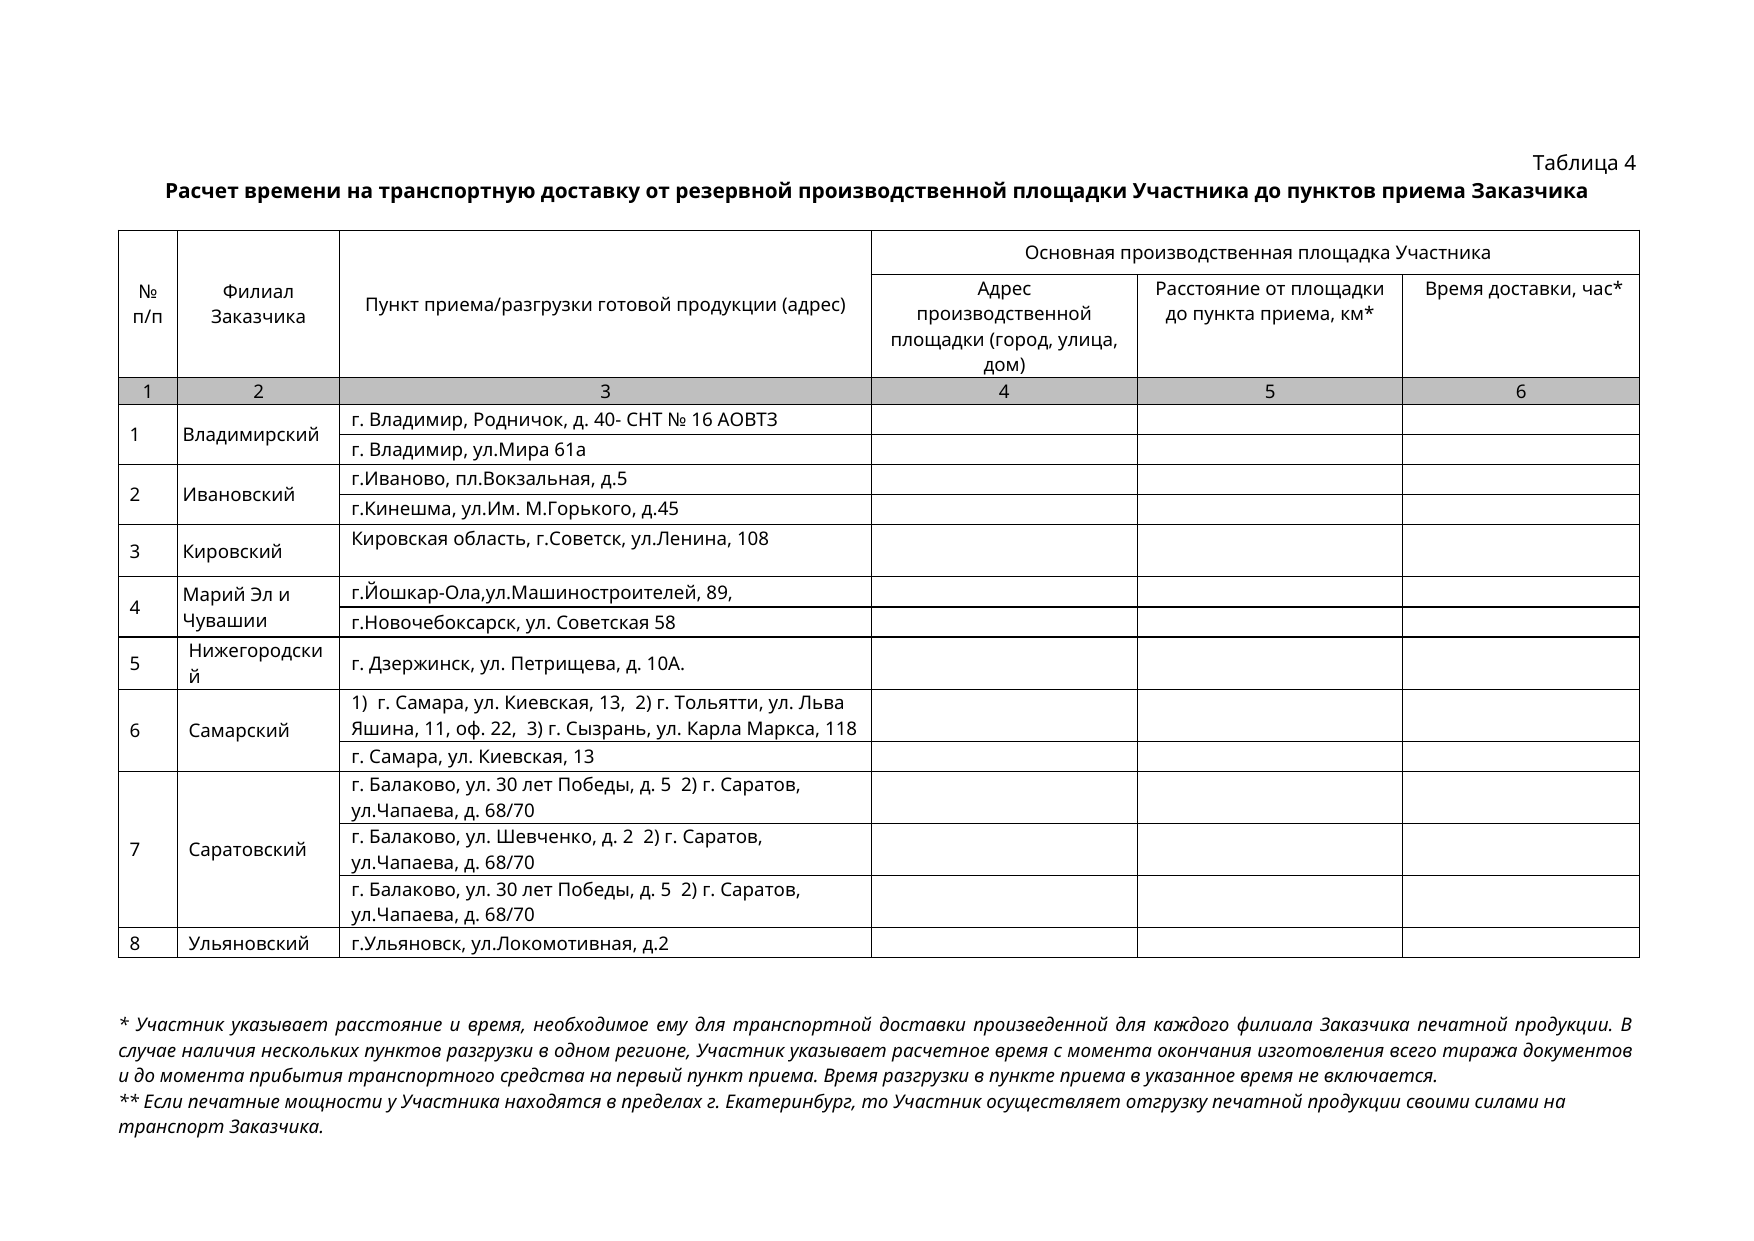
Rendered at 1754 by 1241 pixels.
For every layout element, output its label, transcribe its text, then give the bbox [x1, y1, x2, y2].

table_cell г.Кинешма, ул.Им. М.Горького, д.45 [340, 495, 871, 524]
table_cell г.Ульяновск, ул.Локомотивная, д.2 [340, 928, 871, 957]
table_cell 5 [119, 638, 177, 688]
table_cell 1 [119, 378, 177, 404]
table_cell Ульяновский [178, 928, 339, 957]
table_cell [1403, 608, 1639, 636]
table_cell г. Балаково, ул. 30 лет Победы, д. 5 2) г. Саратов, ул.Чапаева, д. 68/70 [340, 876, 871, 927]
table_cell г. Балаково, ул. Шевченко, д. 2 2) г. Саратов, ул.Чапаева, д. 68/70 [340, 824, 871, 875]
table_header Филиал Заказчика [178, 231, 339, 377]
table_cell [1138, 435, 1402, 464]
table_cell г. Балаково, ул. 30 лет Победы, д. 5 2) г. Саратов, ул.Чапаева, д. 68/70 [340, 772, 871, 823]
table_cell г. Владимир, Родничок, д. 40- СНТ № 16 АОВТЗ [340, 405, 871, 434]
table_cell [1403, 525, 1639, 576]
table_cell [872, 435, 1137, 464]
table_cell Ивановский [178, 465, 339, 524]
table_cell Кировская область, г.Советск, ул.Ленина, 108 [340, 525, 871, 576]
table_cell [1138, 495, 1402, 524]
table_cell [1138, 525, 1402, 576]
table_cell [1403, 876, 1639, 927]
table_cell г.Новочебоксарск, ул. Советская 58 [340, 608, 871, 636]
table_header № п/п [119, 231, 177, 377]
table_cell [872, 824, 1137, 875]
table_cell [872, 577, 1137, 606]
table_cell [1403, 772, 1639, 823]
table_cell [1403, 577, 1639, 606]
table_cell Кировский [178, 525, 339, 576]
table_cell г.Йошкар-Ола,ул.Машиностроителей, 89, [340, 577, 871, 606]
table_cell [1138, 772, 1402, 823]
table_cell 7 [119, 772, 177, 927]
table_cell 2 [178, 378, 339, 404]
table_cell [1403, 405, 1639, 434]
table_cell [872, 876, 1137, 927]
table_cell Саратовский [178, 772, 339, 927]
table_cell [1138, 638, 1402, 688]
table_cell 3 [340, 378, 871, 404]
table_cell 4 [872, 378, 1137, 404]
table_cell [872, 928, 1137, 957]
table_cell [1403, 928, 1639, 957]
text Таблица 4 [118, 148, 1636, 176]
table_cell [1403, 435, 1639, 464]
table_cell Расстояние от площадки до пункта приема, км* [1138, 275, 1402, 377]
table_cell [1138, 608, 1402, 636]
table_cell [872, 405, 1137, 434]
table_cell г.Иваново, пл.Вокзальная, д.5 [340, 465, 871, 494]
table_cell [872, 525, 1137, 576]
text * Участник указывает расстояние и время, необходимое ему для транспортной доставки произведенной для каждого филиала Заказчика печатной продукции. В случае наличия нескольких пунктов разгрузки в одном регионе, Участник указывает расчетное время с момента окончания изготовления всего тиража документов и до момента прибытия транспортного средства на первый пункт приема. Время разгрузки в пункте приема в указанное время не включается. [118, 1012, 1636, 1088]
table_cell [1403, 495, 1639, 524]
table_cell [872, 465, 1137, 494]
table_cell [872, 495, 1137, 524]
table_cell 5 [1138, 378, 1402, 404]
table_cell [1138, 876, 1402, 927]
table_cell 4 [119, 577, 177, 636]
table_cell 8 [119, 928, 177, 957]
table_header Основная производственная площадка Участника [872, 231, 1639, 274]
table_cell [1138, 928, 1402, 957]
table_cell [1403, 690, 1639, 741]
table_cell [1138, 405, 1402, 434]
text Расчет времени на транспортную доставку от резервной производственной площадки Участника до пунктов приема Заказчика [118, 176, 1636, 204]
table_cell г. Владимир, ул.Мира 61а [340, 435, 871, 464]
text ** Если печатные мощности у Участника находятся в пределах г. Екатеринбург, то Участник осуществляет отгрузку печатной продукции своими силами на транспорт Заказчика. [118, 1088, 1636, 1139]
table_cell Время доставки, час* [1403, 275, 1639, 377]
table_header Пункт приема/разгрузки готовой продукции (адрес) [340, 231, 871, 377]
table_cell 6 [1403, 378, 1639, 404]
table_cell 6 [119, 690, 177, 771]
table_cell [1138, 824, 1402, 875]
table_cell [872, 638, 1137, 688]
table_cell [872, 742, 1137, 771]
table_cell [1403, 465, 1639, 494]
table_cell 1) г. Самара, ул. Киевская, 13, 2) г. Тольятти, ул. Льва Яшина, 11, оф. 22, 3) г. Сызрань, ул. Карла Маркса, 118 [340, 690, 871, 741]
table_cell Самарский [178, 690, 339, 771]
table_cell Адрес производственной площадки (город, улица, дом) [872, 275, 1137, 377]
table_cell [872, 690, 1137, 741]
table_cell 3 [119, 525, 177, 576]
table_cell [1138, 690, 1402, 741]
table_cell [872, 772, 1137, 823]
table_cell [1403, 742, 1639, 771]
table_cell Нижегородский [178, 638, 339, 688]
table_cell г. Самара, ул. Киевская, 13 [340, 742, 871, 771]
table_cell [1138, 465, 1402, 494]
table_cell г. Дзержинск, ул. Петрищева, д. 10А. [340, 638, 871, 688]
table_cell Марий Эл и Чувашии [178, 577, 339, 636]
table_cell Владимирский [178, 405, 339, 464]
table_cell [872, 608, 1137, 636]
table_cell [1403, 638, 1639, 688]
table_cell [1138, 577, 1402, 606]
table_cell [1403, 824, 1639, 875]
table_cell [1138, 742, 1402, 771]
table_cell 1 [119, 405, 177, 464]
table_cell 2 [119, 465, 177, 524]
